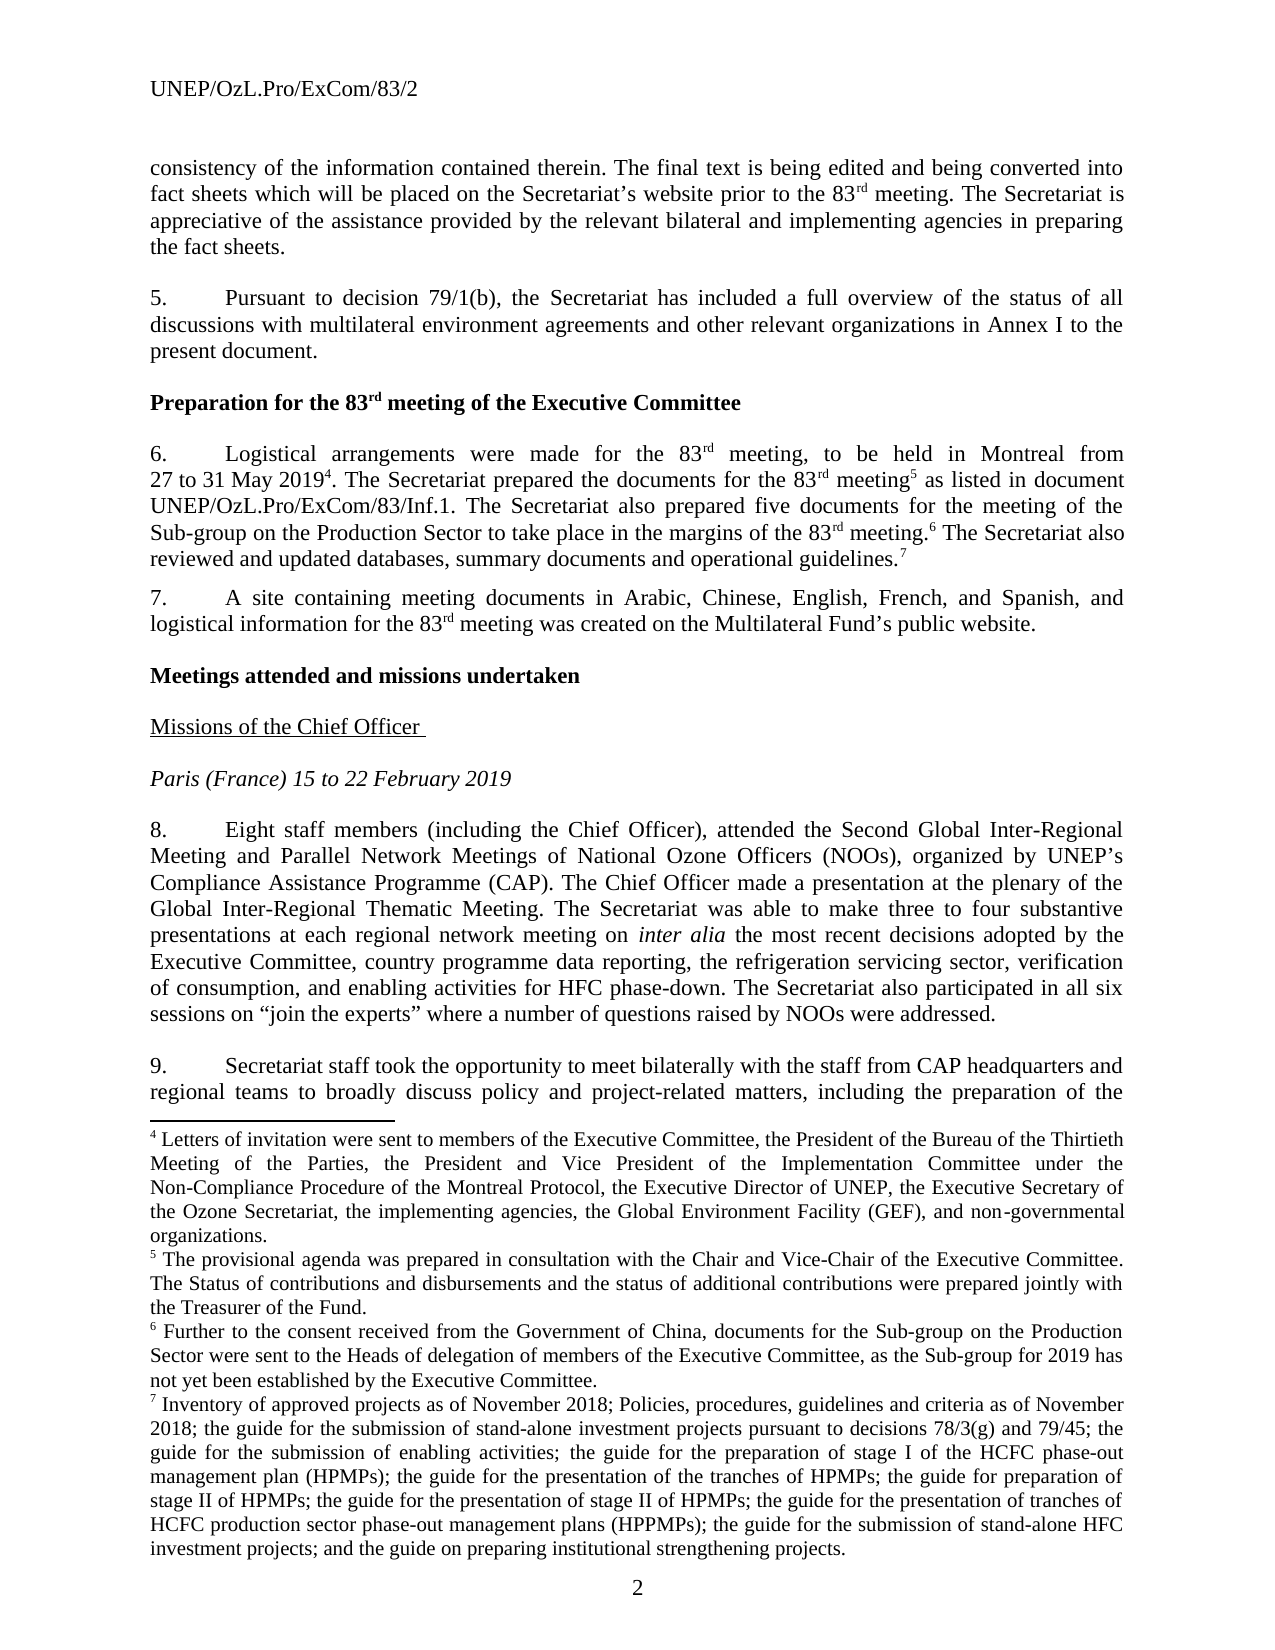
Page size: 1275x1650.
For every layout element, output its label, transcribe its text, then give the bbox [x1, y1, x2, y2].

subtitle Preparation for the 83rd meeting of the Executive Committee [150, 388, 1125, 415]
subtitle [150, 154, 1125, 259]
subtitle Meetings attended and missions undertaken [150, 662, 1125, 688]
subtitle Secretariat staff took the opportunity to meet bilaterally with the staff from CAP headquarters and regional teams to broadly discuss policy and project-related matters, including the preparation of the documents on energy efficiency in the refrigeration servicing sector. Secretariat staff also had the opportunity to have a session with NOOs. [150, 1052, 1125, 1104]
subtitle Paris (France) 15 to 22 February 2019 [150, 764, 1125, 791]
subtitle Pursuant to decision 79/1(b), the Secretariat has included a full overview of the status of all discussions with multilateral environment agreements and other relevant organizations in Annex I to the present document. [150, 284, 1125, 363]
subtitle Logistical arrangements were made for the 83rd meeting, to be held in Montreal from 27 to 31 May 2019. The Secretariat prepared the documents for the 83rd meeting as listed in document UNEP/OzL.Pro/ExCom/83/Inf.1. The Secretariat also prepared five documents for the meeting of the Sub-group on the Production Sector to take place in the margins of the 83rd meeting. The Secretariat also reviewed and updated databases, summary documents and operational guidelines. [150, 440, 1125, 572]
text Missions of the Chief Officer [150, 713, 1125, 739]
subtitle Eight staff members (including the Chief Officer), attended the Second Global Inter-Regional Meeting and Parallel Network Meetings of National Ozone Officers (NOOs), organized by UNEP’s Compliance Assistance Programme (CAP). The Chief Officer made a presentation at the plenary of the Global Inter-Regional Thematic Meeting. The Secretariat was able to make three to four substantive presentations at each regional network meeting on inter alia the most recent decisions adopted by the Executive Committee, country programme data reporting, the refrigeration servicing sector, verification of consumption, and enabling activities for HFC phase-down. The Secretariat also participated in all six sessions on “join the experts” where a number of questions raised by NOOs were addressed. [150, 816, 1125, 1027]
subtitle A site containing meeting documents in Arabic, Chinese, English, French, and Spanish, and logistical information for the 83rd meeting was created on the Multilateral Fund’s public website. [150, 584, 1125, 637]
